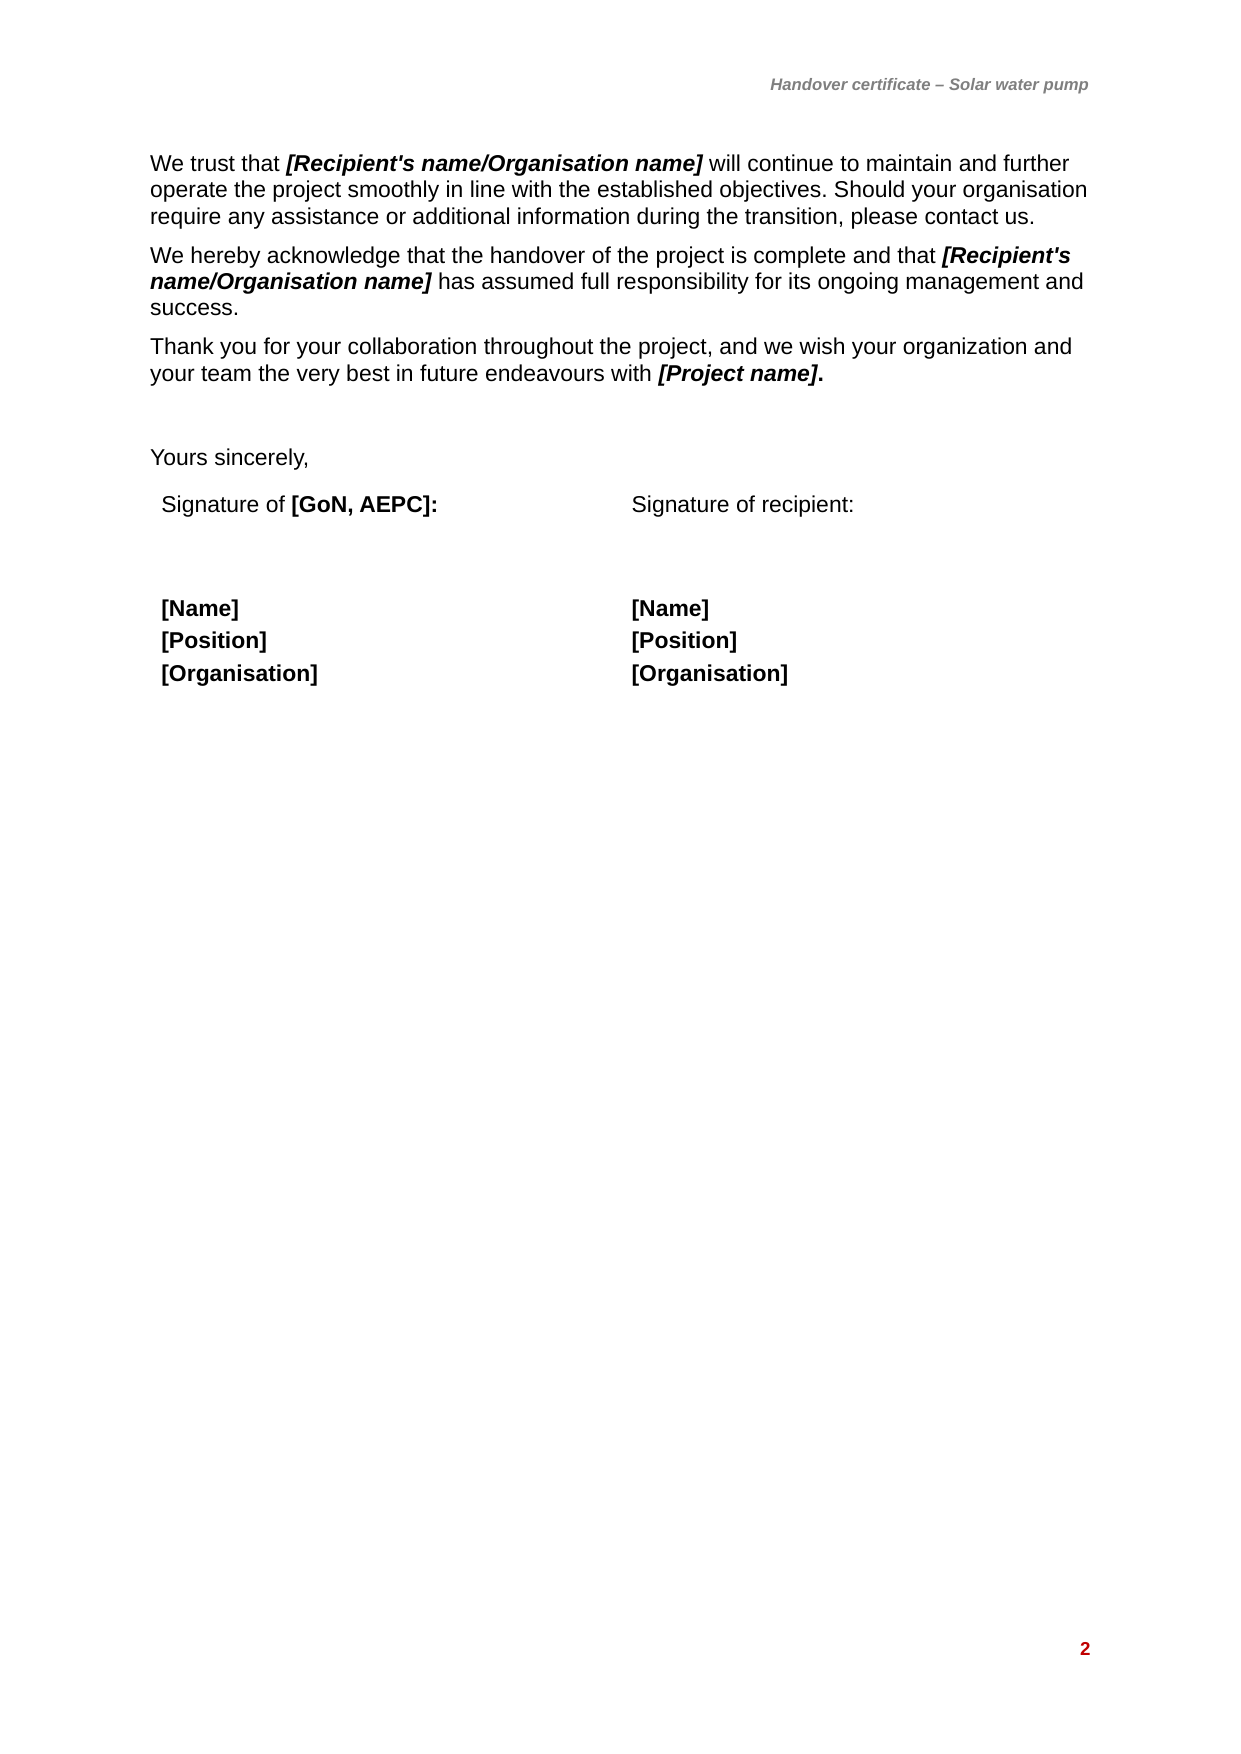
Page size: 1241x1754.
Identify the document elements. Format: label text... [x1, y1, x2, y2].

text Yours sincerely, [150, 443, 1090, 470]
table_header Signature of recipient: [620, 484, 1090, 588]
table_cell [Name] [Position] [Organisation] [150, 589, 620, 692]
text Thank you for your collaboration throughout the project, and we wish your organization and your team the very best in future endeavours with [Project name]. [150, 333, 1090, 386]
text We hereby acknowledge that the handover of the project is complete and that [Recipient's name/Organisation name] has assumed full responsibility for its ongoing management and success. [150, 242, 1090, 321]
table_cell [Name] [Position] [Organisation] [620, 589, 1090, 692]
table_header Signature of [GoN, AEPC]: [150, 484, 620, 588]
text We trust that [Recipient's name/Organisation name] will continue to maintain and further operate the project smoothly in line with the established objectives. Should your organisation require any assistance or additional information during the transition, please contact us. [150, 150, 1090, 229]
